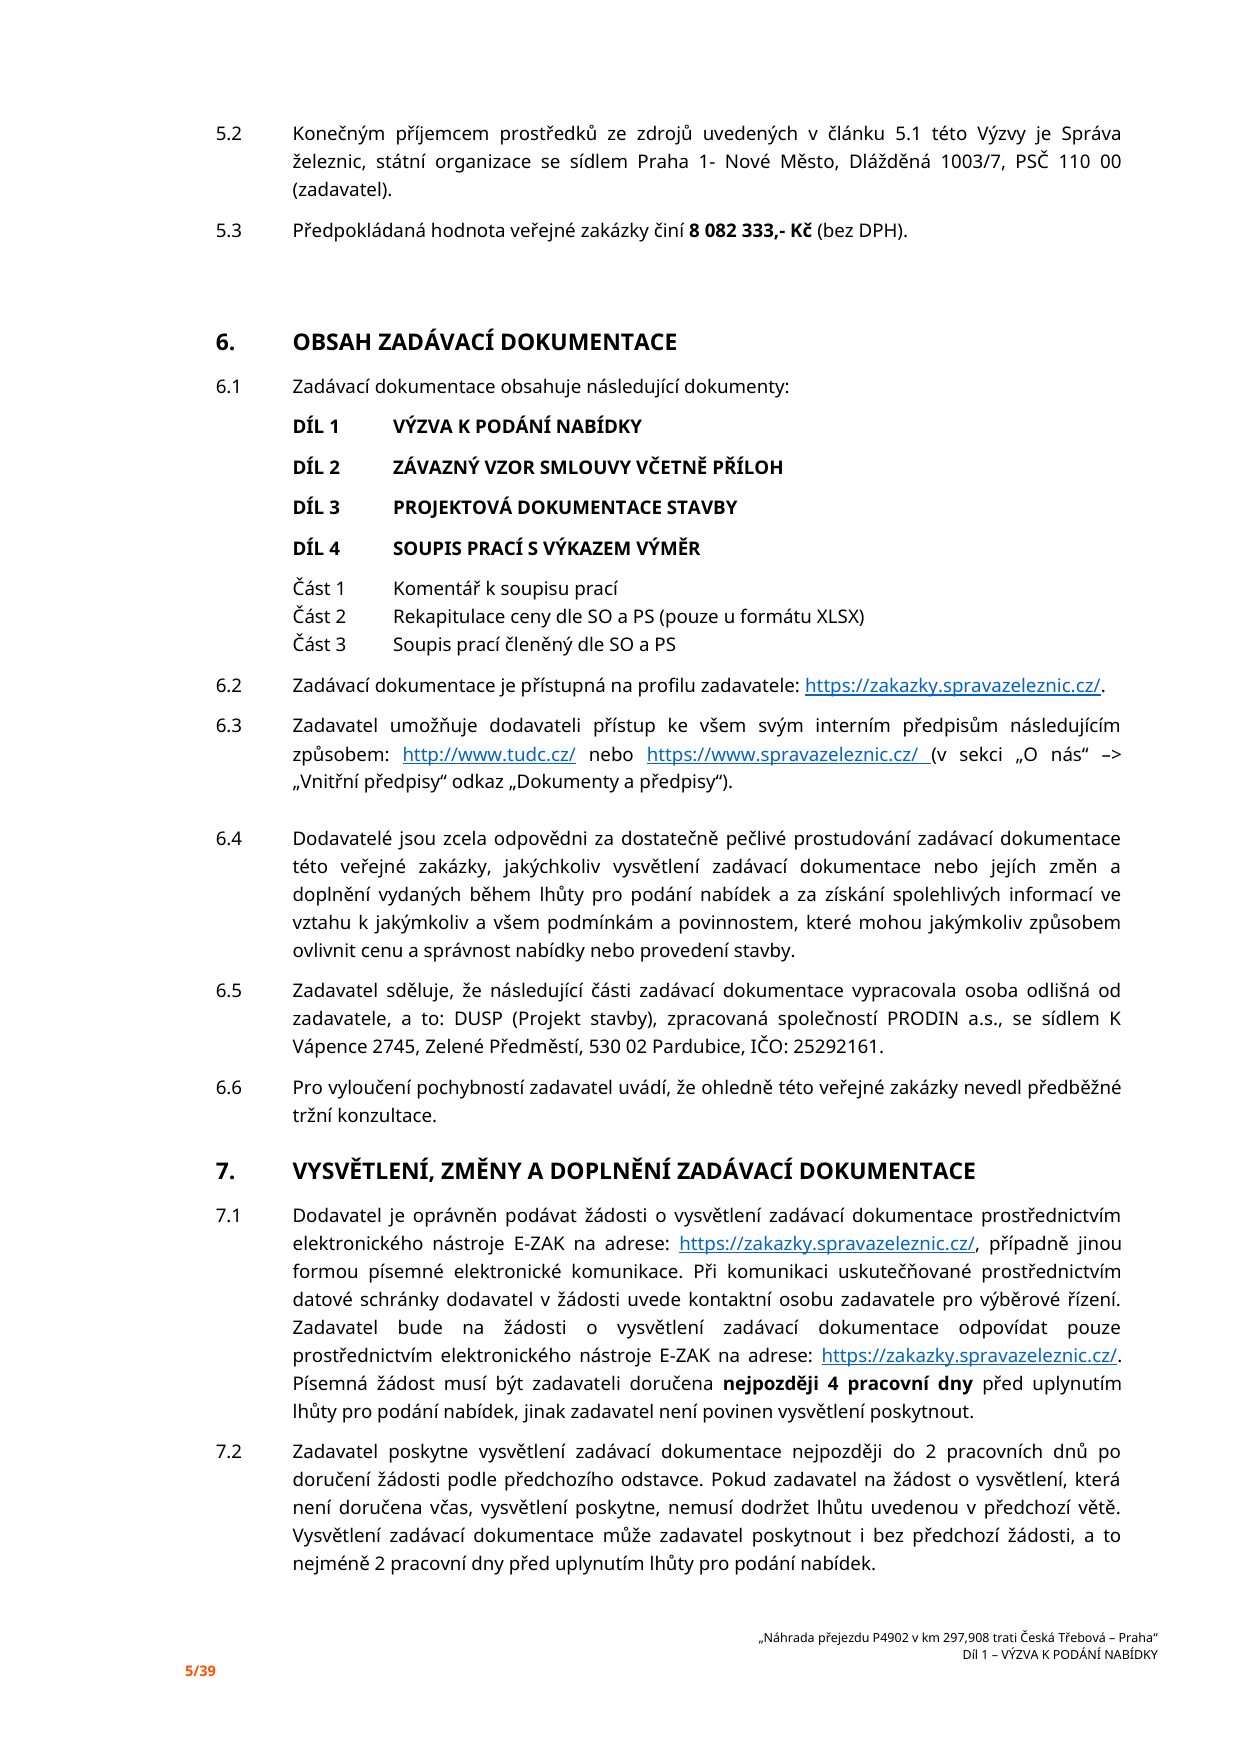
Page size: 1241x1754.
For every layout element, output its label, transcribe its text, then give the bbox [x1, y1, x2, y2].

text Část 3 Soupis prací členěný dle SO a PS [292, 632, 1122, 657]
text Zadávací dokumentace obsahuje následující dokumenty: [216, 373, 1122, 399]
text Dodavatelé jsou zcela odpovědni za dostatečně pečlivé prostudování zadávací dokumentace této veřejné zakázky, jakýchkoliv vysvětlení zadávací dokumentace nebo jejích změn a doplnění vydaných během lhůty pro podání nabídek a za získání spolehlivých informací ve vztahu k jakýmkoliv a všem podmínkám a povinnostem, které mohou jakýmkoliv způsobem ovlivnit cenu a správnost nabídky nebo provedení stavby. [216, 825, 1122, 962]
text Zadávací dokumentace je přístupná na profilu zadavatele: https://zakazky.spravazeleznic.cz/. [216, 672, 1122, 698]
text Zadavatel sděluje, že následující části zadávací dokumentace vypracovala osoba odlišná od zadavatele, a to: DUSP (Projekt stavby), zpracovaná společností PRODIN a.s., se sídlem K Vápence 2745, Zelené Předměstí, 530 02 Pardubice, IČO: 25292161. [216, 977, 1122, 1059]
text Dodavatel je oprávněn podávat žádosti o vysvětlení zadávací dokumentace prostřednictvím elektronického nástroje E-ZAK na adrese: https://zakazky.spravazeleznic.cz/, případně jinou formou písemné elektronické komunikace. Při komunikaci uskutečňované prostřednictvím datové schránky dodavatel v žádosti uvede kontaktní osobu zadavatele pro výběrové řízení. Zadavatel bude na žádosti o vysvětlení zadávací dokumentace odpovídat pouze prostřednictvím elektronického nástroje E-ZAK na adrese: https://zakazky.spravazeleznic.cz/. Písemná žádost musí být zadavateli doručena nejpozději 4 pracovní dny před uplynutím lhůty pro podání nabídek, jinak zadavatel není povinen vysvětlení poskytnout. [216, 1202, 1122, 1424]
text Část 1 Komentář k soupisu prací [292, 576, 1122, 601]
text DÍL 2 ZÁVAZNÝ VZOR SMLOUVY VČETNĚ PŘÍLOH [292, 454, 1122, 480]
text Zadavatel umožňuje dodavateli přístup ke všem svým interním předpisům následujícím způsobem: http://www.tudc.cz/ nebo https://www.spravazeleznic.cz/ (v sekci „O nás“ –> „Vnitřní předpisy“ odkaz „Dokumenty a předpisy“). [216, 713, 1122, 794]
text OBSAH ZADÁVACÍ DOKUMENTACE [216, 326, 1122, 357]
text Konečným příjemcem prostředků ze zdrojů uvedených v článku 5.1 této Výzvy je Správa železnic, státní organizace se sídlem Praha 1- Nové Město, Dlážděná 1003/7, PSČ 110 00 (zadavatel). [216, 121, 1122, 202]
text Pro vyloučení pochybností zadavatel uvádí, že ohledně této veřejné zakázky nevedl předběžné tržní konzultace. [216, 1074, 1122, 1128]
text Zadavatel poskytne vysvětlení zadávací dokumentace nejpozději do 2 pracovních dnů po doručení žádosti podle předchozího odstavce. Pokud zadavatel na žádost o vysvětlení, která není doručena včas, vysvětlení poskytne, nemusí dodržet lhůtu uvedenou v předchozí větě. Vysvětlení zadávací dokumentace může zadavatel poskytnout i bez předchozí žádosti, a to nejméně 2 pracovní dny před uplynutím lhůty pro podání nabídek. [216, 1439, 1122, 1576]
text DÍL 1 VÝZVA K PODÁNÍ NABÍDKY [292, 414, 1122, 439]
text Předpokládaná hodnota veřejné zakázky činí 8 082 333,- Kč (bez DPH). [216, 217, 1122, 243]
text DÍL 3 PROJEKTOVÁ DOKUMENTACE STAVBY [292, 495, 1122, 520]
text Část 2 Rekapitulace ceny dle SO a PS (pouze u formátu XLSX) [292, 604, 1122, 629]
text DÍL 4 SOUPIS PRACÍ S VÝKAZEM VÝMĚR [292, 535, 1122, 561]
text VYSVĚTLENÍ, ZMĚNY A DOPLNĚNÍ ZADÁVACÍ DOKUMENTACE [216, 1155, 1122, 1186]
